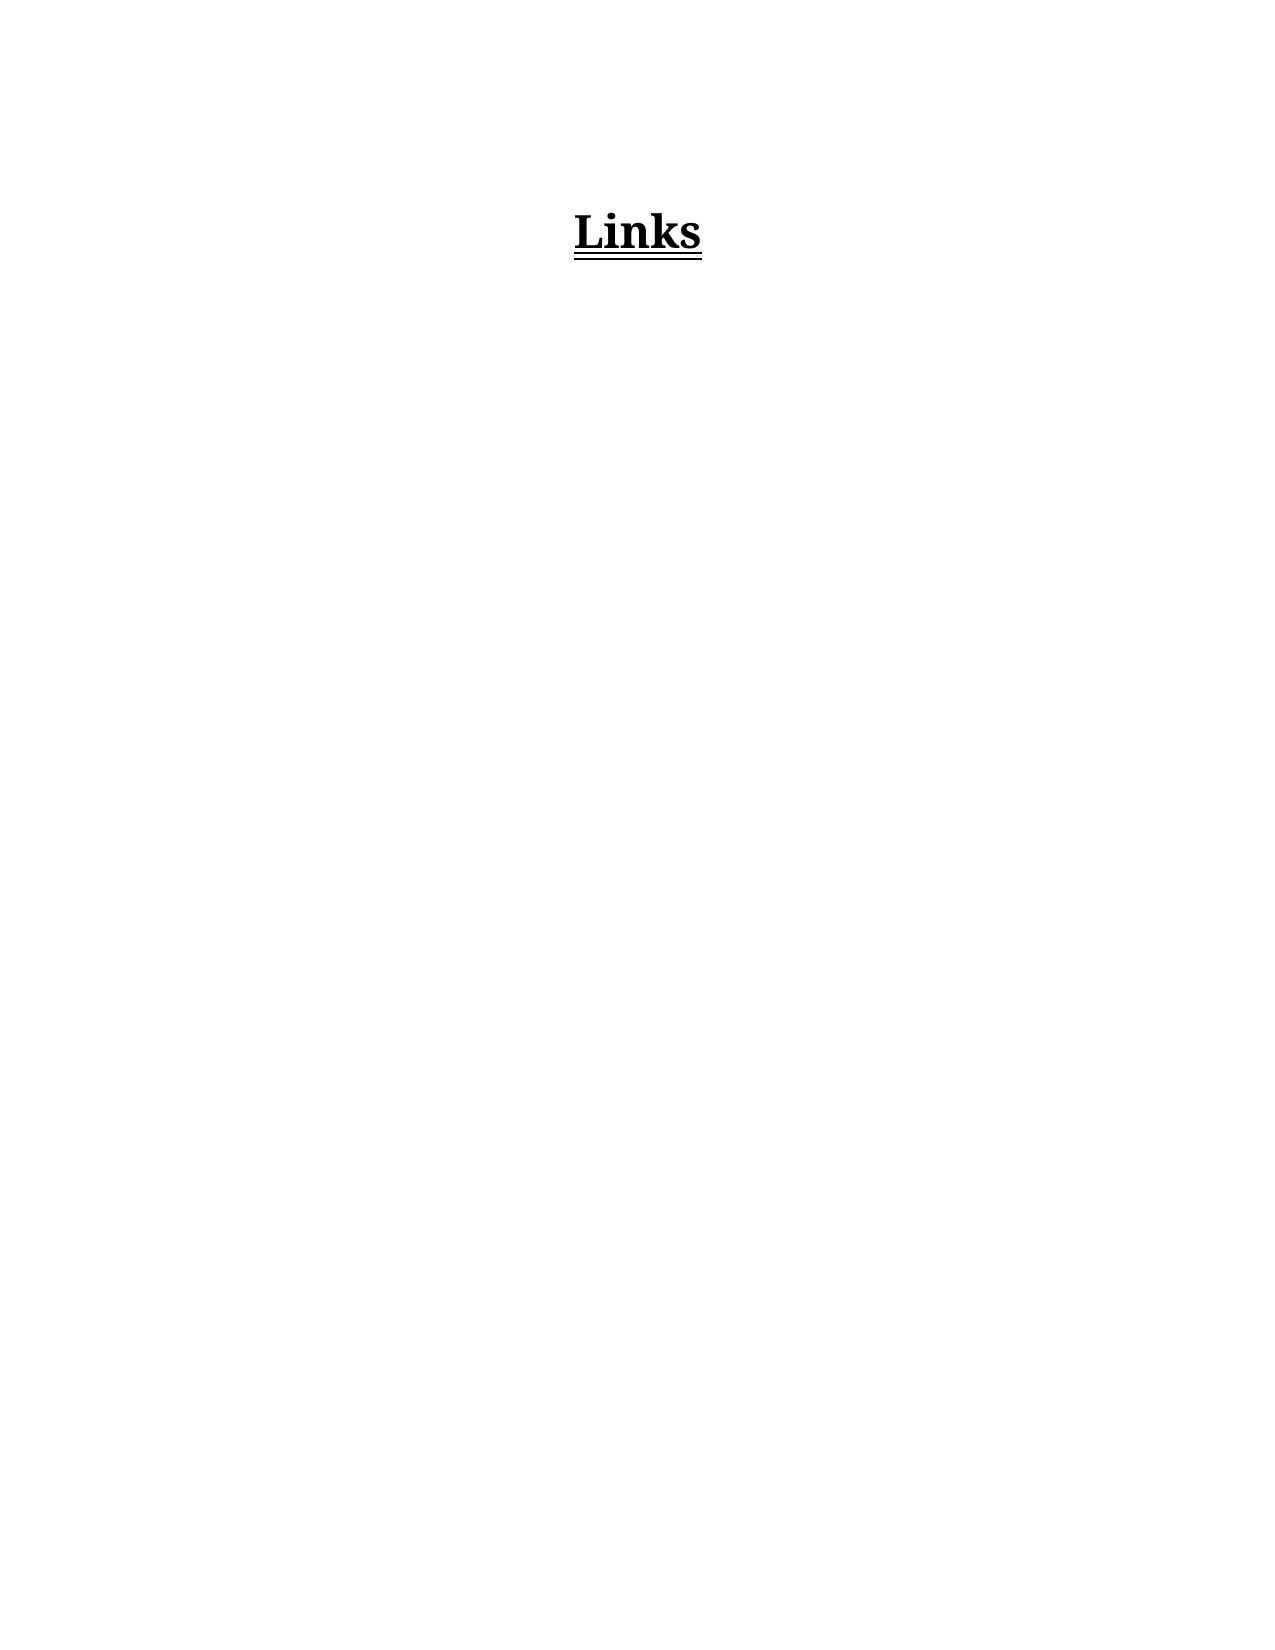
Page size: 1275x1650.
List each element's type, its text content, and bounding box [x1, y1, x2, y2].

subtitle Links [187, 200, 1087, 262]
